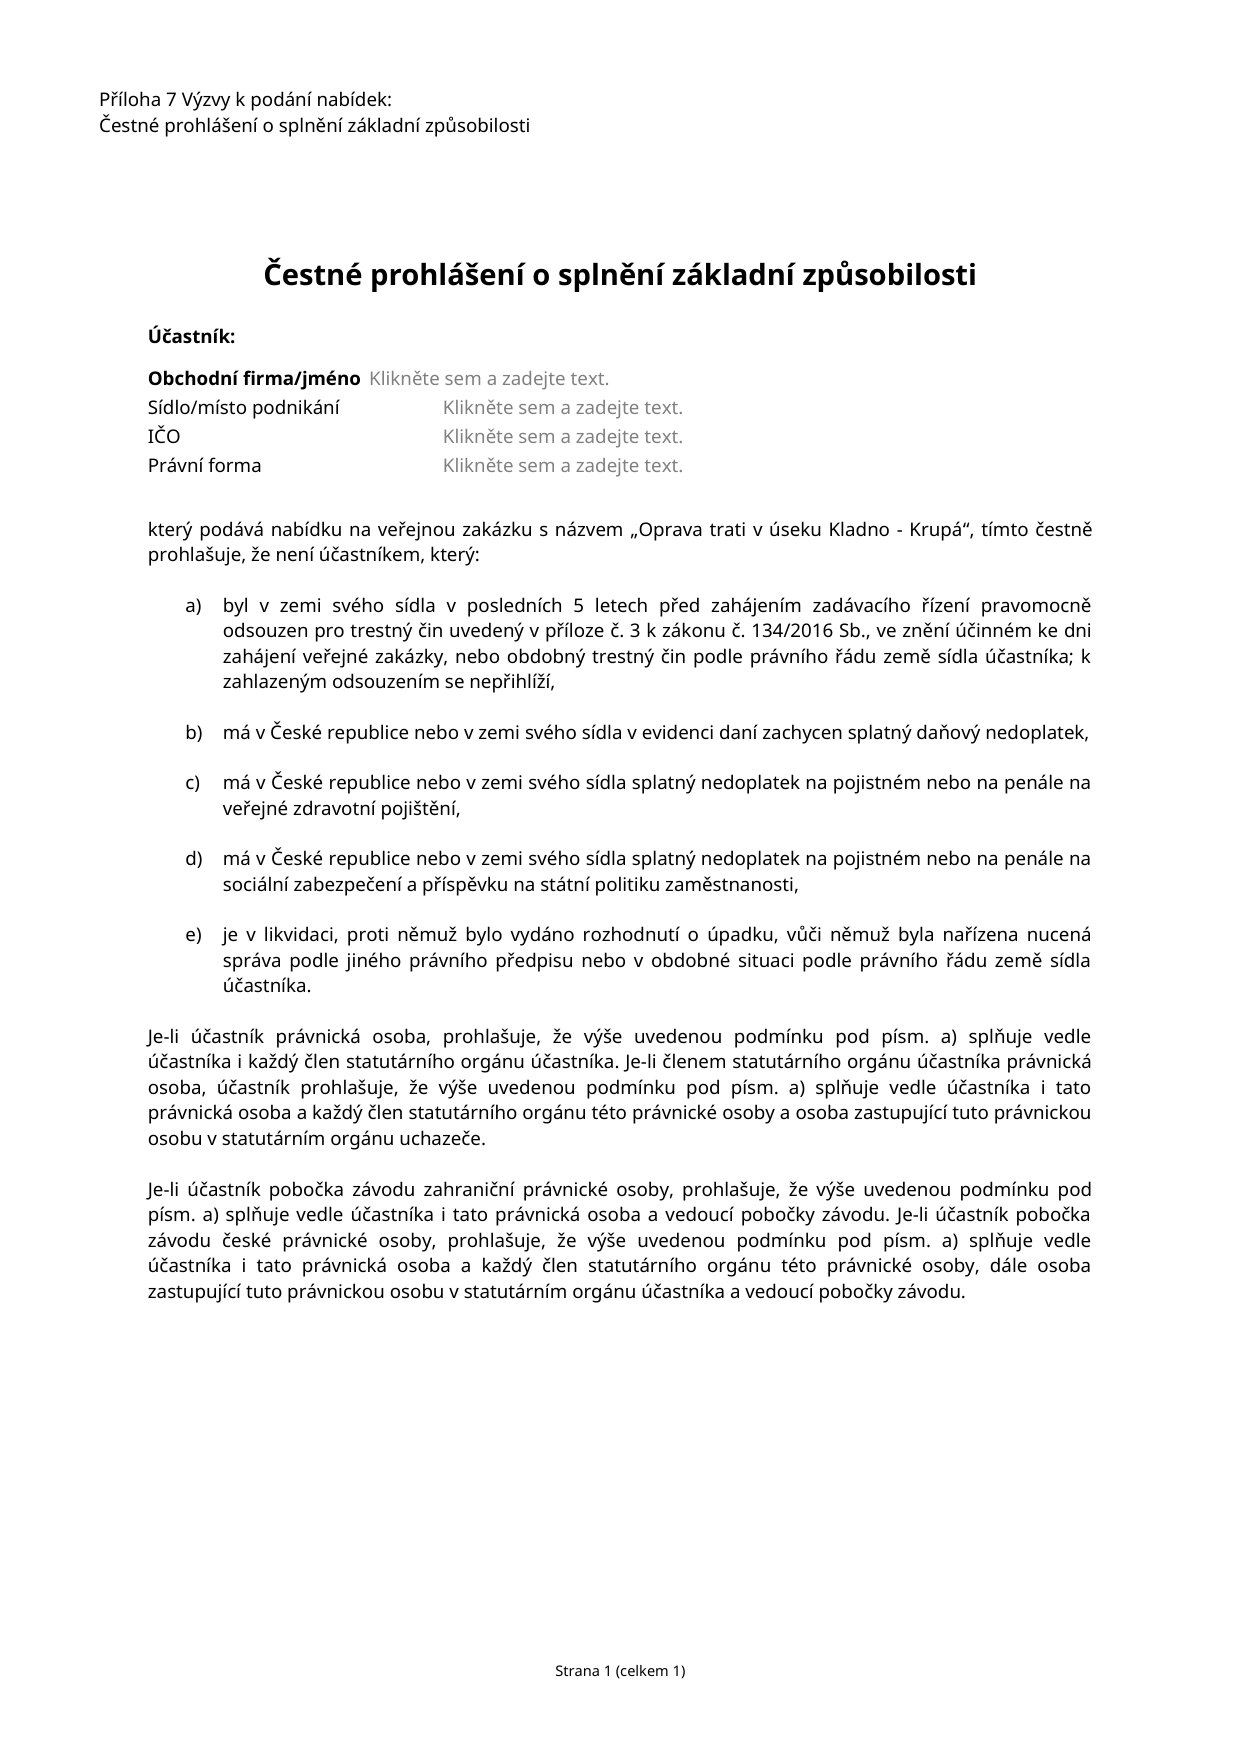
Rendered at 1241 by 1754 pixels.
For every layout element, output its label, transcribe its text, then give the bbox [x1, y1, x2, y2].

text Je-li účastník pobočka závodu zahraniční právnické osoby, prohlašuje, že výše uvedenou podmínku pod písm. a) splňuje vedle účastníka i tato právnická osoba a vedoucí pobočky závodu. Je-li účastník pobočka závodu české právnické osoby, prohlašuje, že výše uvedenou podmínku pod písm. a) splňuje vedle účastníka i tato právnická osoba a každý člen statutárního orgánu této právnické osoby, dále osoba zastupující tuto právnickou osobu v statutárním orgánu účastníka a vedoucí pobočky závodu. [148, 1176, 1093, 1304]
text Obchodní firma/jméno [148, 362, 1093, 391]
text Právní forma [148, 449, 1093, 478]
text Sídlo/místo podnikání [148, 391, 1093, 420]
text Je-li účastník právnická osoba, prohlašuje, že výše uvedenou podmínku pod písm. a) splňuje vedle účastníka i každý člen statutárního orgánu účastníka. Je-li členem statutárního orgánu účastníka právnická osoba, účastník prohlašuje, že výše uvedenou podmínku pod písm. a) splňuje vedle účastníka i tato právnická osoba a každý člen statutárního orgánu této právnické osoby a osoba zastupující tuto právnickou osobu v statutárním orgánu uchazeče. [148, 1023, 1093, 1151]
list má v České republice nebo v zemi svého sídla v evidenci daní zachycen splatný daňový nedoplatek, [185, 719, 1093, 744]
list je v likvidaci, proti němuž bylo vydáno rozhodnutí o úpadku, vůči němuž byla nařízena nucená správa podle jiného právního předpisu nebo v obdobné situaci podle právního řádu země sídla účastníka. [185, 922, 1093, 998]
title Čestné prohlášení o splnění základní způsobilosti [148, 254, 1093, 293]
list má v České republice nebo v zemi svého sídla splatný nedoplatek na pojistném nebo na penále na sociální zabezpečení a příspěvku na státní politiku zaměstnanosti, [185, 846, 1093, 897]
text Účastník: [148, 318, 1093, 349]
text který podává nabídku na veřejnou zakázku s názvem „Oprava trati v úseku Kladno - Krupá“, tímto čestně prohlašuje, že není účastníkem, který: [148, 516, 1093, 567]
list má v České republice nebo v zemi svého sídla splatný nedoplatek na pojistném nebo na penále na veřejné zdravotní pojištění, [185, 769, 1093, 821]
list byl v zemi svého sídla v posledních 5 letech před zahájením zadávacího řízení pravomocně odsouzen pro trestný čin uvedený v příloze č. 3 k zákonu č. 134/2016 Sb., ve znění účinném ke dni zahájení veřejné zakázky, nebo obdobný trestný čin podle právního řádu země sídla účastníka; k zahlazeným odsouzením se nepřihlíží, [185, 592, 1093, 694]
text IČO [148, 420, 1093, 449]
